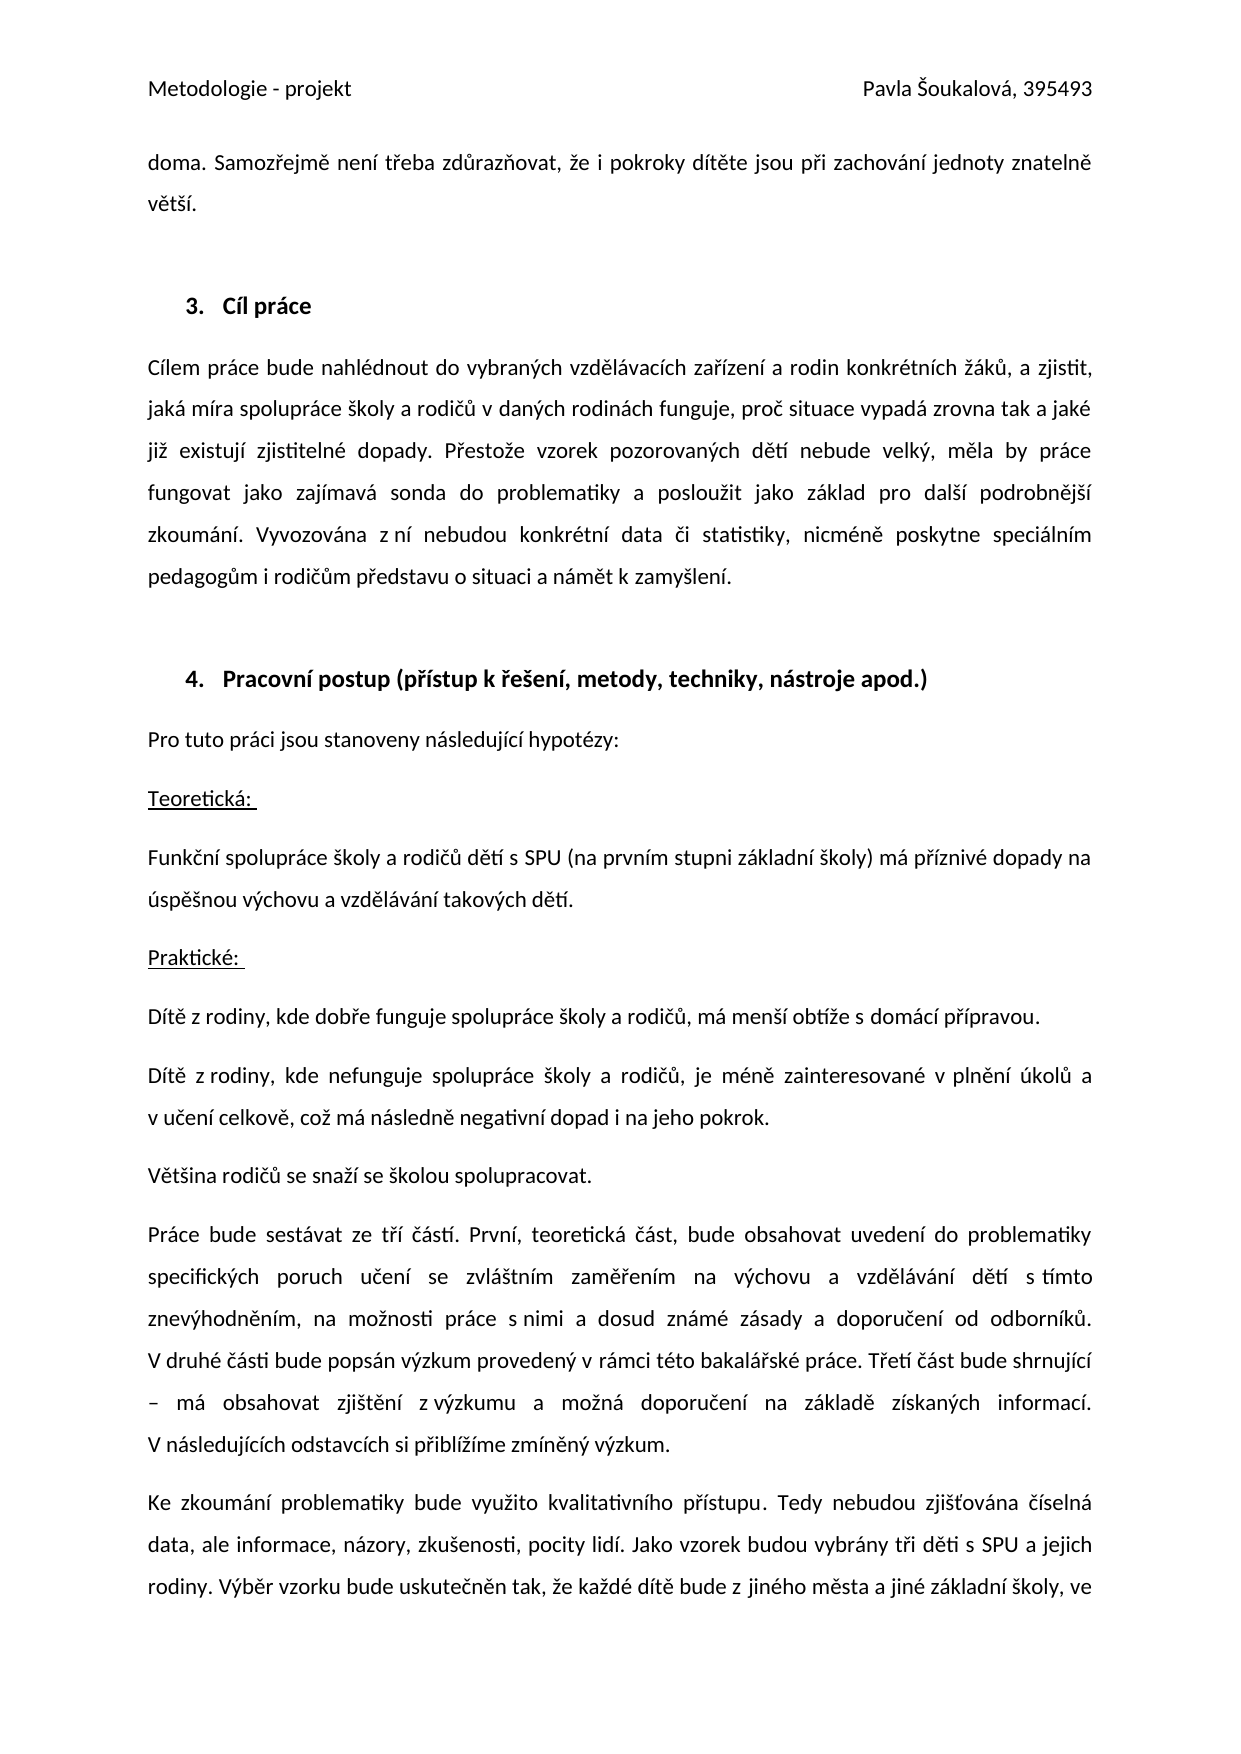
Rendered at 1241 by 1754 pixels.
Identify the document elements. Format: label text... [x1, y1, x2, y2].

text Práce bude sestávat ze tří částí. První, teoretická část, bude obsahovat uvedení do problematiky specifických poruch učení se zvláštním zaměřením na výchovu a vzdělávání dětí s tímto znevýhodněním, na možnosti práce s nimi a dosud známé zásady a doporučení od odborníků. V druhé části bude popsán výzkum provedený v rámci této bakalářské práce. Třetí část bude shrnující – má obsahovat zjištění z výzkumu a možná doporučení na základě získaných informací. V následujících odstavcích si přiblížíme zmíněný výzkum. [148, 1220, 1093, 1458]
text Teoretická: [148, 784, 1093, 812]
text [148, 1488, 1093, 1601]
text Dítě z rodiny, kde dobře funguje spolupráce školy a rodičů, má menší obtíže s domácí přípravou. [148, 1002, 1093, 1030]
text Praktické: [148, 943, 1093, 971]
text Cílem práce bude nahlédnout do vybraných vzdělávacích zařízení a rodin konkrétních žáků, a zjistit, jaká míra spolupráce školy a rodičů v daných rodinách funguje, proč situace vypadá zrovna tak a jaké již existují zjistitelné dopady. Přestože vzorek pozorovaných dětí nebude velký, měla by práce fungovat jako zajímavá sonda do problematiky a posloužit jako základ pro další podrobnější zkoumání. Vyvozována z ní nebudou konkrétní data či statistiky, nicméně poskytne speciálním pedagogům i rodičům představu o situaci a námět k zamyšlení. [148, 353, 1093, 591]
list Cíl práce [185, 290, 1093, 321]
list Pracovní postup (přístup k řešení, metody, techniky, nástroje apod.) [185, 663, 1093, 694]
text Dítě z rodiny, kde nefunguje spolupráce školy a rodičů, je méně zainteresované v plnění úkolů a v učení celkově, což má následně negativní dopad i na jeho pokrok. [148, 1061, 1093, 1131]
text Většina rodičů se snaží se školou spolupracovat. [148, 1161, 1093, 1189]
text Pro tuto práci jsou stanoveny následující hypotézy: [148, 726, 1093, 753]
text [148, 148, 1093, 218]
text Funkční spolupráce školy a rodičů dětí s SPU (na prvním stupni základní školy) má příznivé dopady na úspěšnou výchovu a vzdělávání takových dětí. [148, 843, 1093, 913]
